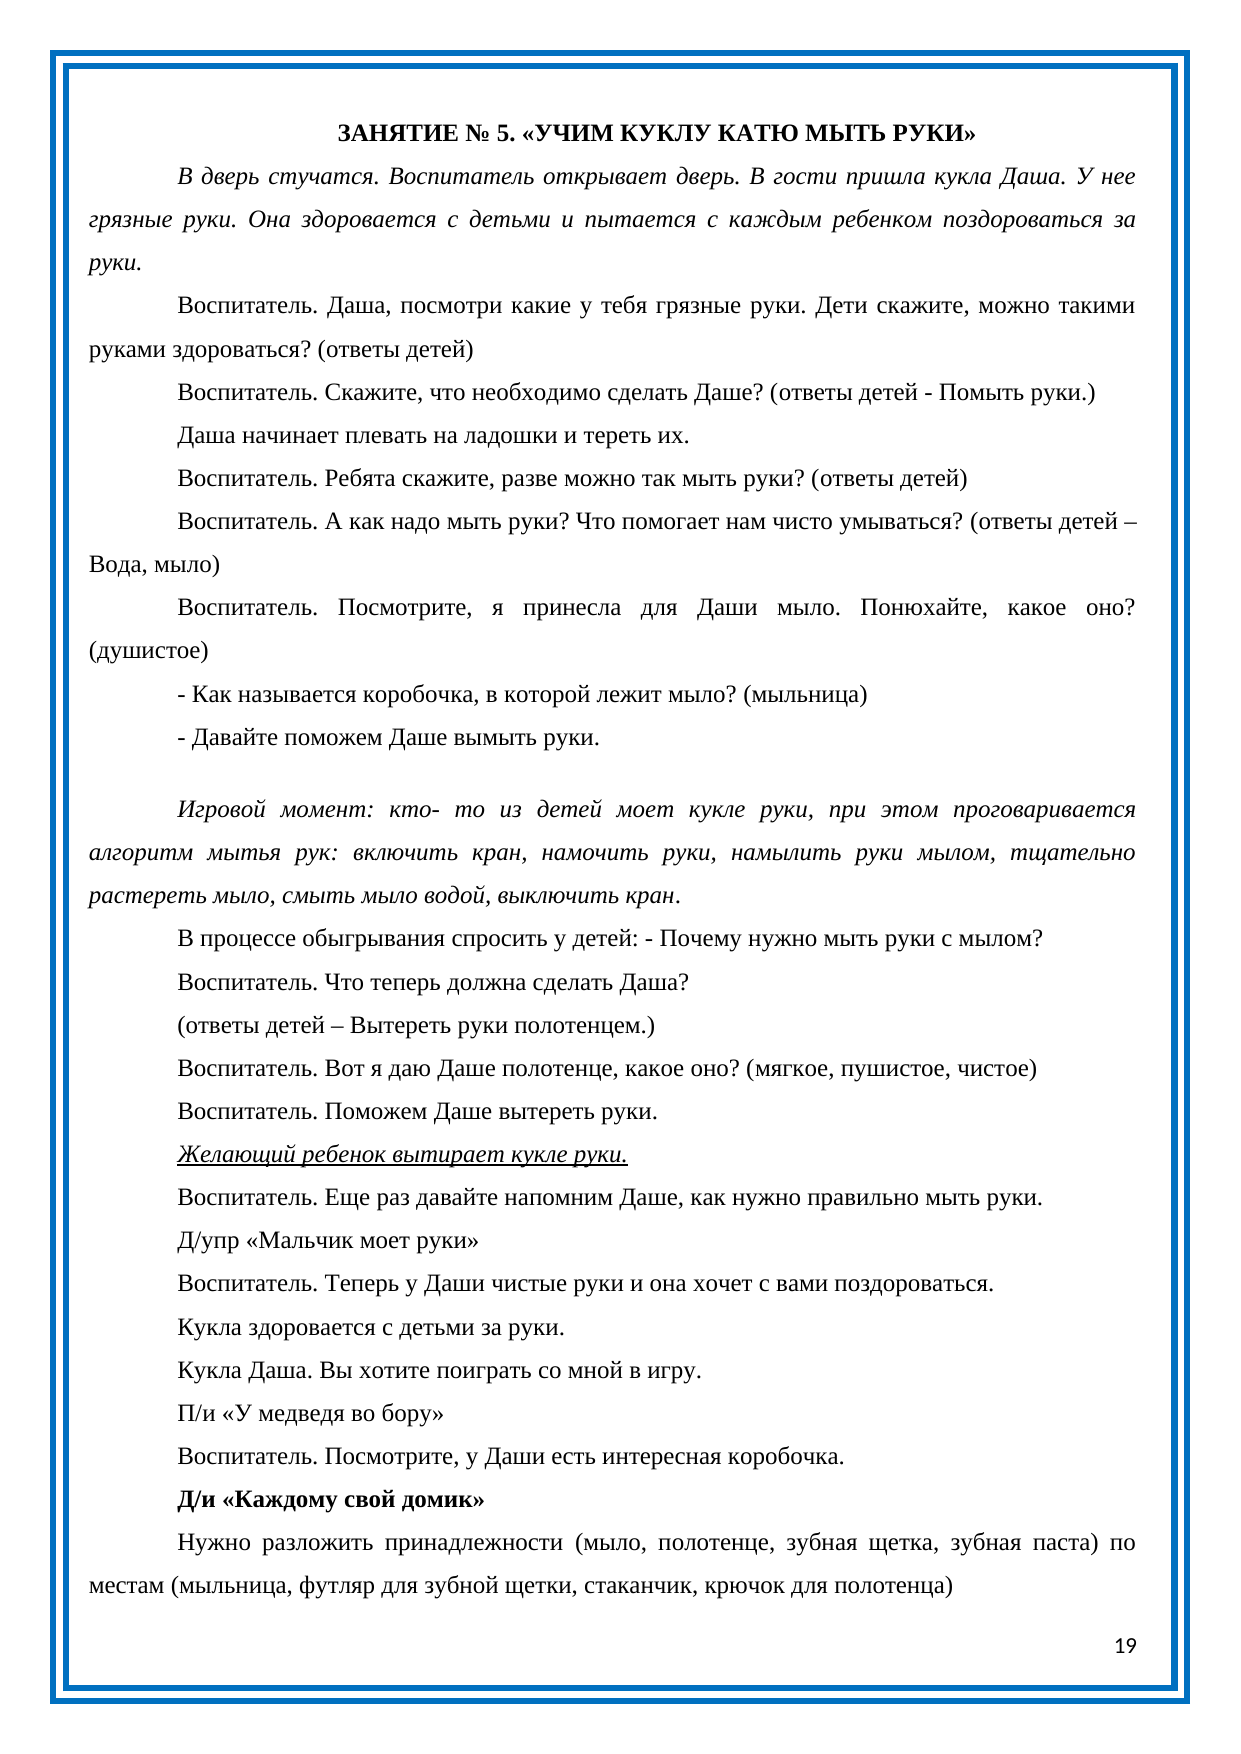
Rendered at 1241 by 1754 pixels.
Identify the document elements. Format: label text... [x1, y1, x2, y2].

text Воспитатель. А как надо мыть руки? Что помогает нам чисто умываться? (ответы детей – Вода, мыло) [88, 506, 1137, 578]
text - Как называется коробочка, в которой лежит мыло? (мыльница) [88, 679, 1137, 707]
text Даша начинает плевать на ладошки и тереть их. [88, 420, 1137, 449]
text Игровой момент: кто- то из детей моет кукле руки, при этом проговаривается алгоритм мытья рук: включить кран, намочить руки, намылить руки мылом, тщательно растереть мыло, смыть мыло водой, выключить кран. [88, 794, 1137, 909]
text В дверь стучатся. Воспитатель открывает дверь. В гости пришла кукла Даша. У нее грязные руки. Она здоровается с детьми и пытается с каждым ребенком поздороваться за руки. [88, 161, 1137, 276]
text Нужно разложить принадлежности (мыло, полотенце, зубная щетка, зубная паста) по местам (мыльница, футляр для зубной щетки, стаканчик, крючок для полотенца) [88, 1527, 1137, 1599]
text Воспитатель. Вот я даю Даше полотенце, какое оно? (мягкое, пушистое, чистое) [88, 1053, 1137, 1082]
text Д/и «Каждому свой домик» [88, 1484, 1137, 1513]
text ЗАНЯТИЕ № 5. «УЧИМ КУКЛУ КАТЮ МЫТЬ РУКИ» [88, 118, 1137, 147]
text В процессе обыгрывания спросить у детей: - Почему нужно мыть руки с мылом? [88, 923, 1137, 952]
text Воспитатель. Что теперь должна сделать Даша? [88, 967, 1137, 995]
text Д/упр «Мальчик моет руки» [88, 1225, 1137, 1254]
text П/и «У медведя во бору» [88, 1398, 1137, 1427]
text Воспитатель. Даша, посмотри какие у тебя грязные руки. Дети скажите, можно такими руками здороваться? (ответы детей) [88, 291, 1137, 362]
text Воспитатель. Ребята скажите, разве можно так мыть руки? (ответы детей) [88, 463, 1137, 492]
text Воспитатель. Еще раз давайте напомним Даше, как нужно правильно мыть руки. [88, 1182, 1137, 1211]
text Желающий ребенок вытирает кукле руки. [88, 1139, 1137, 1168]
text - Давайте поможем Даше вымыть руки. [88, 722, 1137, 751]
text Воспитатель. Посмотрите, я принесла для Даши мыло. Понюхайте, какое оно? (душистое) [88, 592, 1137, 664]
text Воспитатель. Посмотрите, у Даши есть интересная коробочка. [88, 1441, 1137, 1470]
text (ответы детей – Вытереть руки полотенцем.) [88, 1010, 1137, 1038]
text Воспитатель. Теперь у Даши чистые руки и она хочет с вами поздороваться. [88, 1268, 1137, 1297]
text Кукла здоровается с детьми за руки. [88, 1312, 1137, 1340]
text Воспитатель. Поможем Даше вытереть руки. [88, 1096, 1137, 1125]
text Воспитатель. Скажите, что необходимо сделать Даше? (ответы детей - Помыть руки.) [88, 377, 1137, 406]
text Кукла Даша. Вы хотите поиграть со мной в игру. [88, 1355, 1137, 1383]
